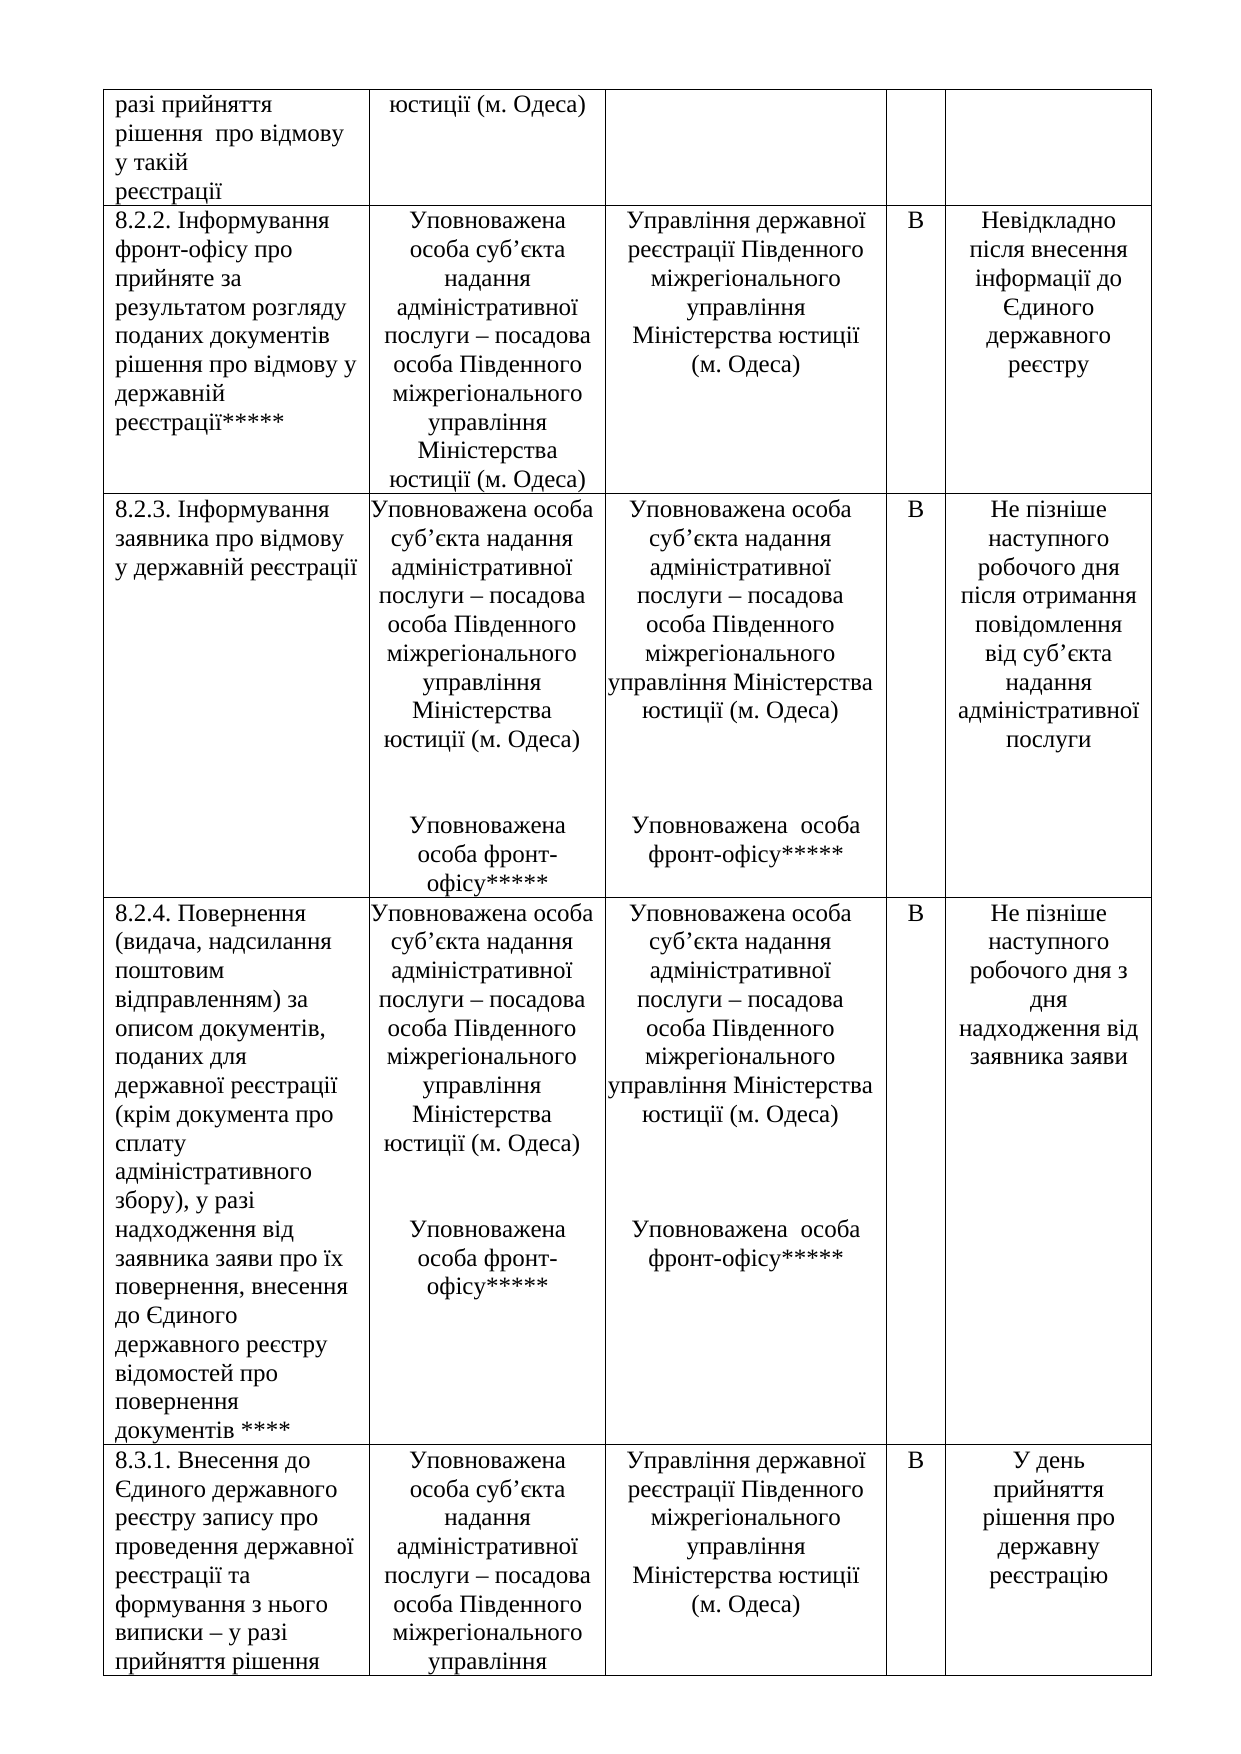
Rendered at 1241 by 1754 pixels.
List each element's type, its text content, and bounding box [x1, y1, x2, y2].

table_cell В [887, 206, 945, 493]
table_cell В [887, 898, 945, 1444]
table_cell Уповноважена особа суб’єкта надання адміністративної послуги – посадова особа Південного міжрегіонального управління Міністерства юстиції (м. Одеса) Уповноважена особа фронт-офісу***** [606, 898, 886, 1444]
table_cell Управління державної реєстрації Південного міжрегіонального управління Міністерства юстиції (м. Одеса) [606, 206, 886, 493]
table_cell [946, 1445, 1151, 1675]
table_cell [370, 1445, 605, 1675]
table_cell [606, 1445, 886, 1675]
table_cell Невідкладно після внесення інформації до Єдиного державного реєстру [946, 206, 1151, 493]
table_cell Уповноважена особа суб’єкта надання адміністративної послуги – посадова особа Південного міжрегіонального управління Міністерства юстиції (м. Одеса) Уповноважена особа фронт-офісу***** [370, 494, 605, 897]
table_cell Не пізніше наступного робочого дня з дня надходження від заявника заяви [946, 898, 1151, 1444]
table_cell В [887, 90, 945, 204]
table_cell В [887, 1445, 945, 1675]
table_cell Не пізніше наступного робочого дня після отримання повідомлення від суб’єкта надання адміністративної послуги [946, 494, 1151, 897]
table_cell В [887, 494, 945, 897]
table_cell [104, 1445, 369, 1675]
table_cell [104, 90, 369, 204]
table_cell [606, 90, 886, 204]
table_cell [946, 90, 1151, 204]
table_cell 8.2.2. Інформування фронт-офісу про прийняте за результатом розгляду поданих документів рішення про відмову у державній реєстрації***** [104, 206, 369, 493]
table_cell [370, 90, 605, 204]
table_cell Уповноважена особа суб’єкта надання адміністративної послуги – посадова особа Південного міжрегіонального управління Міністерства юстиції (м. Одеса) Уповноважена особа фронт-офісу***** [606, 494, 886, 897]
table_cell 8.2.4. Повернення (видача, надсилання поштовим відправленням) за описом документів, поданих для державної реєстрації (крім документа про сплату адміністративного збору), у разі надходження від заявника заяви про їх повернення, внесення до Єдиного державного реєстру відомостей про повернення документів **** [104, 898, 369, 1444]
table_cell Уповноважена особа суб’єкта надання адміністративної послуги – посадова особа Південного міжрегіонального управління Міністерства юстиції (м. Одеса) [370, 206, 605, 493]
table_cell Уповноважена особа суб’єкта надання адміністративної послуги – посадова особа Південного міжрегіонального управління Міністерства юстиції (м. Одеса) Уповноважена особа фронт-офісу***** [370, 898, 605, 1444]
table_cell 8.2.3. Інформування заявника про відмову у державній реєстрації [104, 494, 369, 897]
